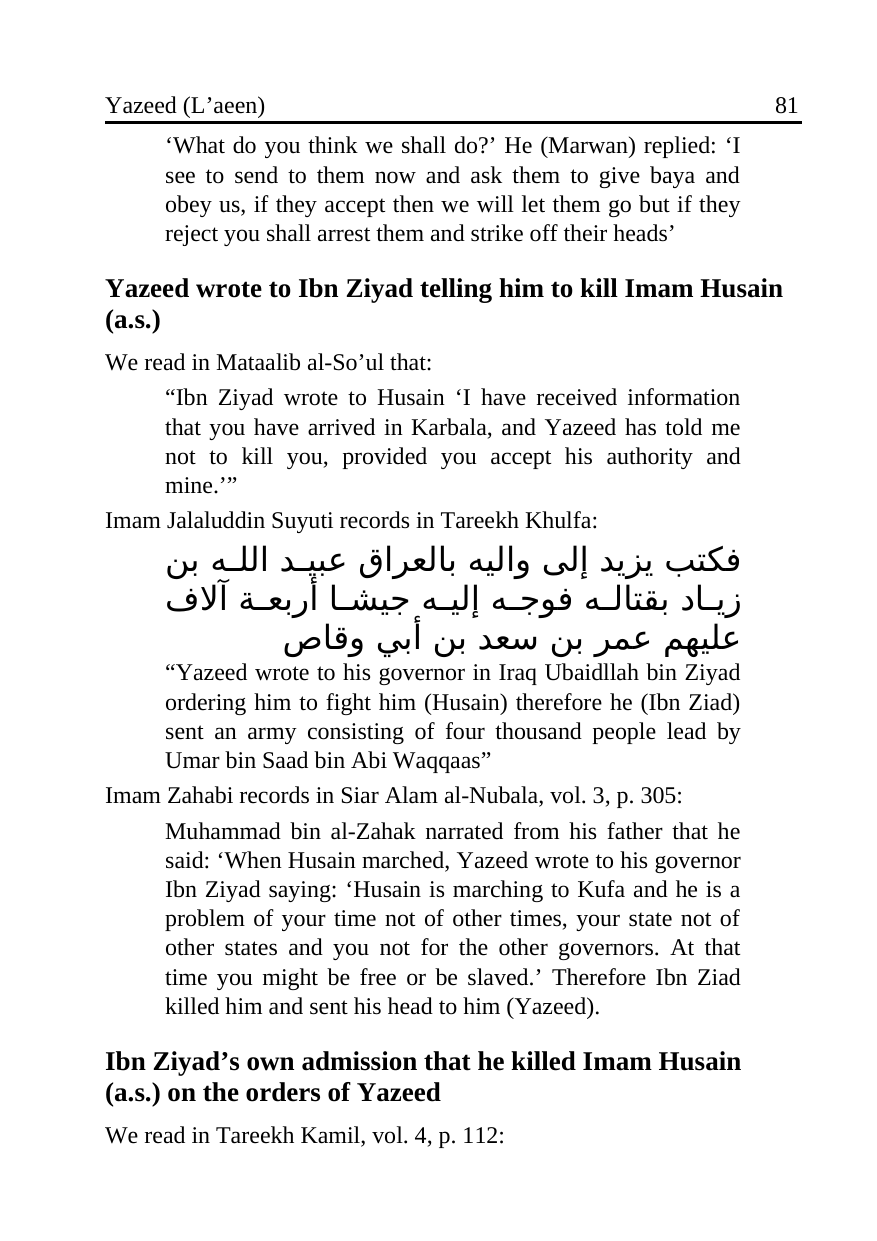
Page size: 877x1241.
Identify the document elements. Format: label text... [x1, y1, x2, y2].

text Imam Zahabi records in Siar Alam al-Nubala, vol. 3, p. 305: [105, 780, 802, 809]
text فكتب يزيد إلى واليه بالعراق عبيد الله بن زياد بقتاله فوجه إليه جيشا أربعة آلاف عليهم عمر بن سعد بن أبي وقاص [165, 541, 742, 657]
text We read in Mataalib al-So’ul that: [105, 347, 802, 376]
subtitle Yazeed wrote to Ibn Ziyad telling him to kill Imam Husain (a.s.) [105, 272, 802, 334]
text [165, 131, 742, 247]
text Imam Jalaluddin Suyuti records in Tareekh Khulfa: [105, 505, 802, 534]
text Muhammad bin al-Zahak narrated from his father that he said: ‘When Husain marched, Yazeed wrote to his governor Ibn Ziyad saying: ‘Husain is marching to Kufa and he is a problem of your time not of other times, your state not of other states and you not for the other governors. At that time you might be free or be slaved.’ Therefore Ibn Ziad killed him and sent his head to him (Yazeed). [165, 816, 742, 1020]
text “Ibn Ziyad wrote to Husain ‘I have received information that you have arrived in Karbala, and Yazeed has told me not to kill you, provided you accept his authority and mine.’” [165, 382, 742, 499]
text We read in Tareekh Kamil, vol. 4, p. 112: [105, 1120, 802, 1149]
text “Yazeed wrote to his governor in Iraq Ubaidllah bin Ziyad ordering him to fight him (Husain) therefore he (Ibn Ziad) sent an army consisting of four thousand people lead by Umar bin Saad bin Abi Waqqaas” [165, 657, 742, 774]
subtitle Ibn Ziyad’s own admission that he killed Imam Husain (a.s.) on the orders of Yazeed [105, 1045, 802, 1107]
